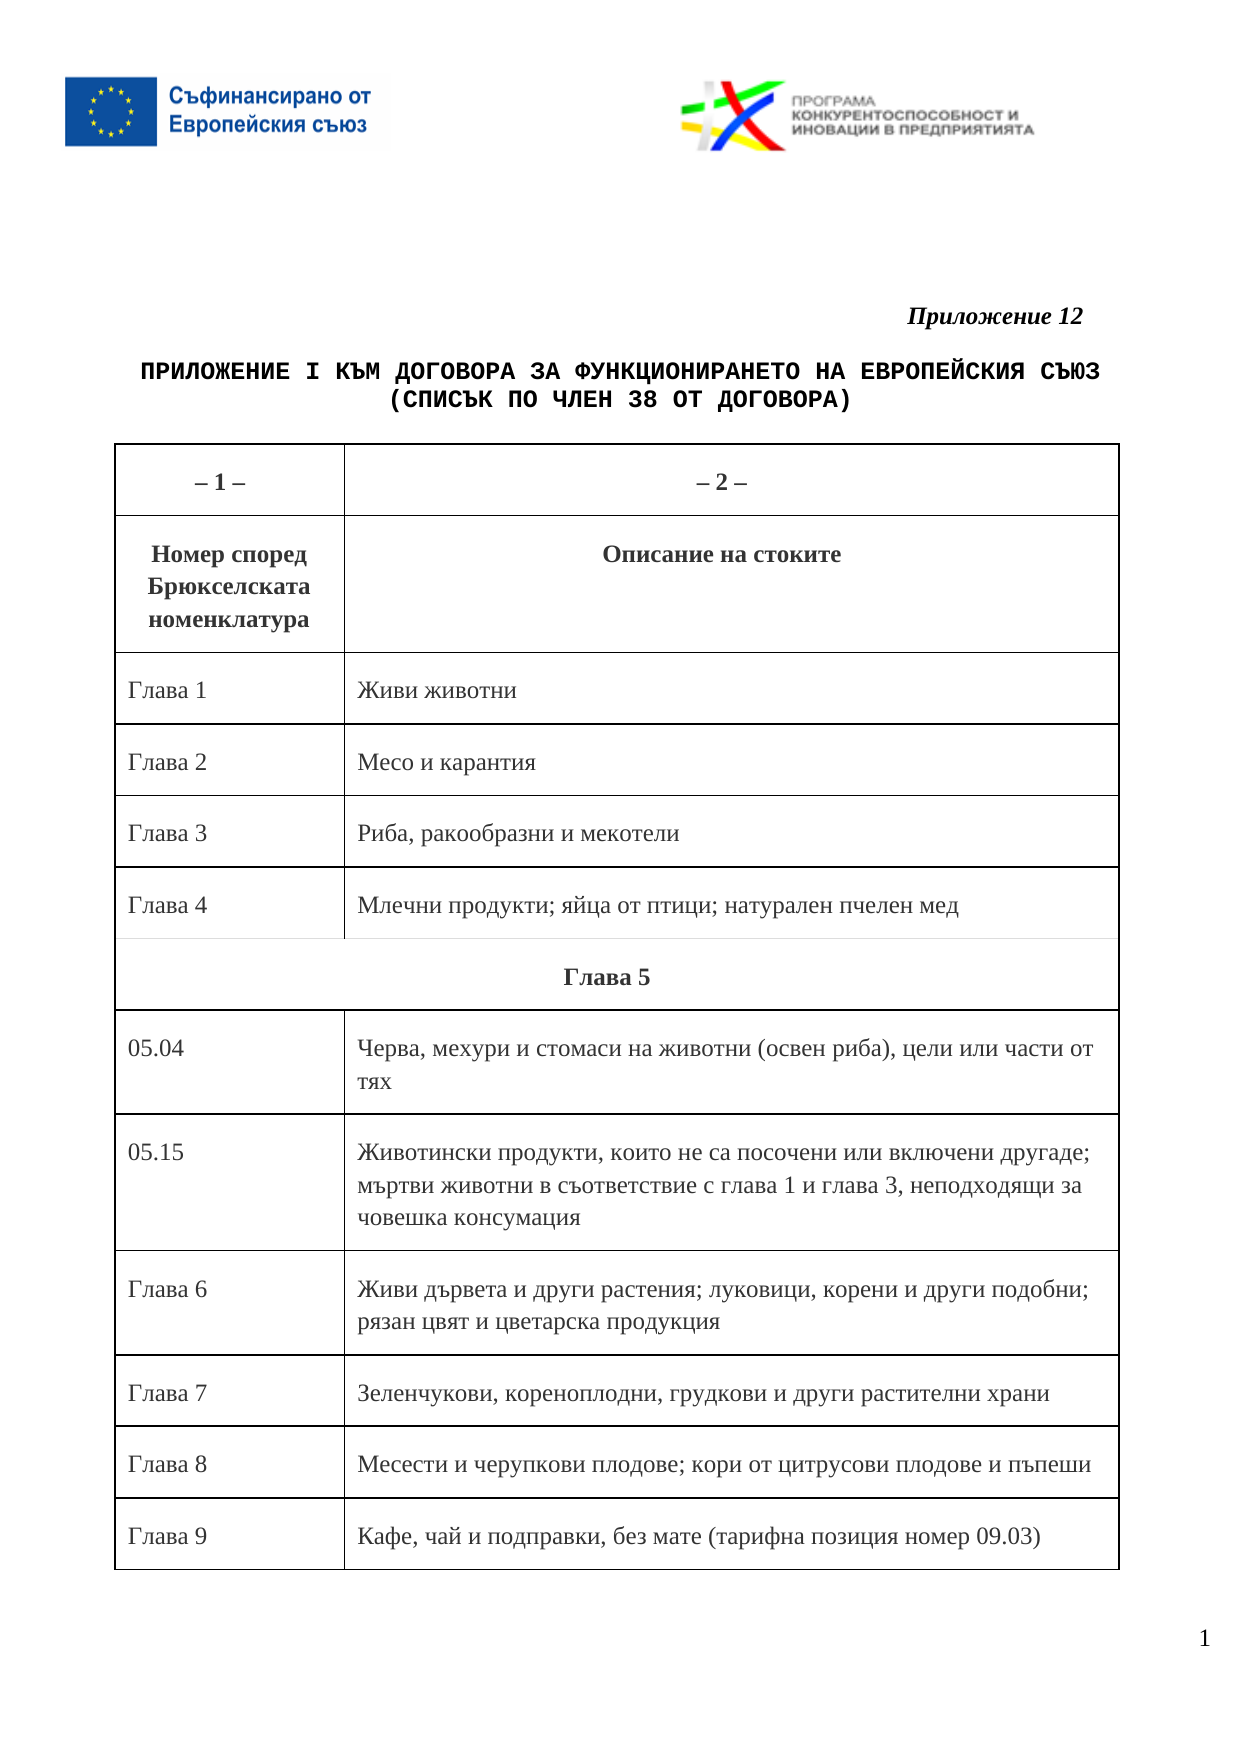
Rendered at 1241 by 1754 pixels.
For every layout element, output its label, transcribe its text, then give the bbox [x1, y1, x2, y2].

table_cell 05.15 [116, 1115, 344, 1250]
table_cell Черва, мехури и стомаси на животни (освен риба), цели или части от тях [345, 1011, 1118, 1113]
table_cell Месести и черупкови плодове; кори от цитрусови плодове и пъпеши [345, 1427, 1118, 1497]
table_cell Номер според Брюкселската номенклатура [116, 516, 344, 651]
table_header – 1 – [116, 445, 344, 515]
table_cell Глава 4 [116, 868, 344, 938]
table_cell Риба, ракообразни и мекотели [345, 796, 1118, 866]
table_cell Глава 2 [116, 725, 344, 794]
table_cell Глава 9 [116, 1499, 344, 1568]
text (СПИСЪК ПО ЧЛЕН 38 ОТ ДОГОВОРА) [29, 387, 1211, 415]
table_cell Глава 5 [116, 939, 1118, 1009]
picture [679, 73, 1038, 160]
table_cell 05.04 [116, 1011, 344, 1113]
table_header – 2 – [345, 445, 1118, 515]
table_cell Млечни продукти; яйца от птици; натурален пчелен мед [345, 868, 1118, 938]
table_cell Глава 6 [116, 1251, 344, 1354]
table_cell Глава 7 [116, 1356, 344, 1425]
table_cell Живи животни [345, 653, 1118, 723]
picture [61, 73, 391, 151]
text Приложение 12 [29, 301, 1211, 329]
table_cell Глава 1 [116, 653, 344, 723]
table_cell Глава 3 [116, 796, 344, 866]
table_cell Глава 8 [116, 1427, 344, 1497]
table_cell Зеленчукови, кореноплодни, грудкови и други растителни храни [345, 1356, 1118, 1425]
table_cell Кафе, чай и подправки, без мате (тарифна позиция номер 09.03) [345, 1499, 1118, 1568]
table_cell Животински продукти, които не са посочени или включени другаде; мъртви животни в съответствие с глава 1 и глава 3, неподходящи за човешка консумация [345, 1115, 1118, 1250]
table_cell Описание на стоките [345, 516, 1118, 651]
table_cell Месо и карантия [345, 725, 1118, 794]
table_cell Живи дървета и други растения; луковици, корени и други подобни; рязан цвят и цветарска продукция [345, 1251, 1118, 1354]
text ПРИЛОЖЕНИЕ I КЪМ ДОГОВОРА ЗА ФУНКЦИОНИРАНЕТО НА ЕВРОПЕЙСКИЯ СЪЮЗ [29, 358, 1211, 387]
